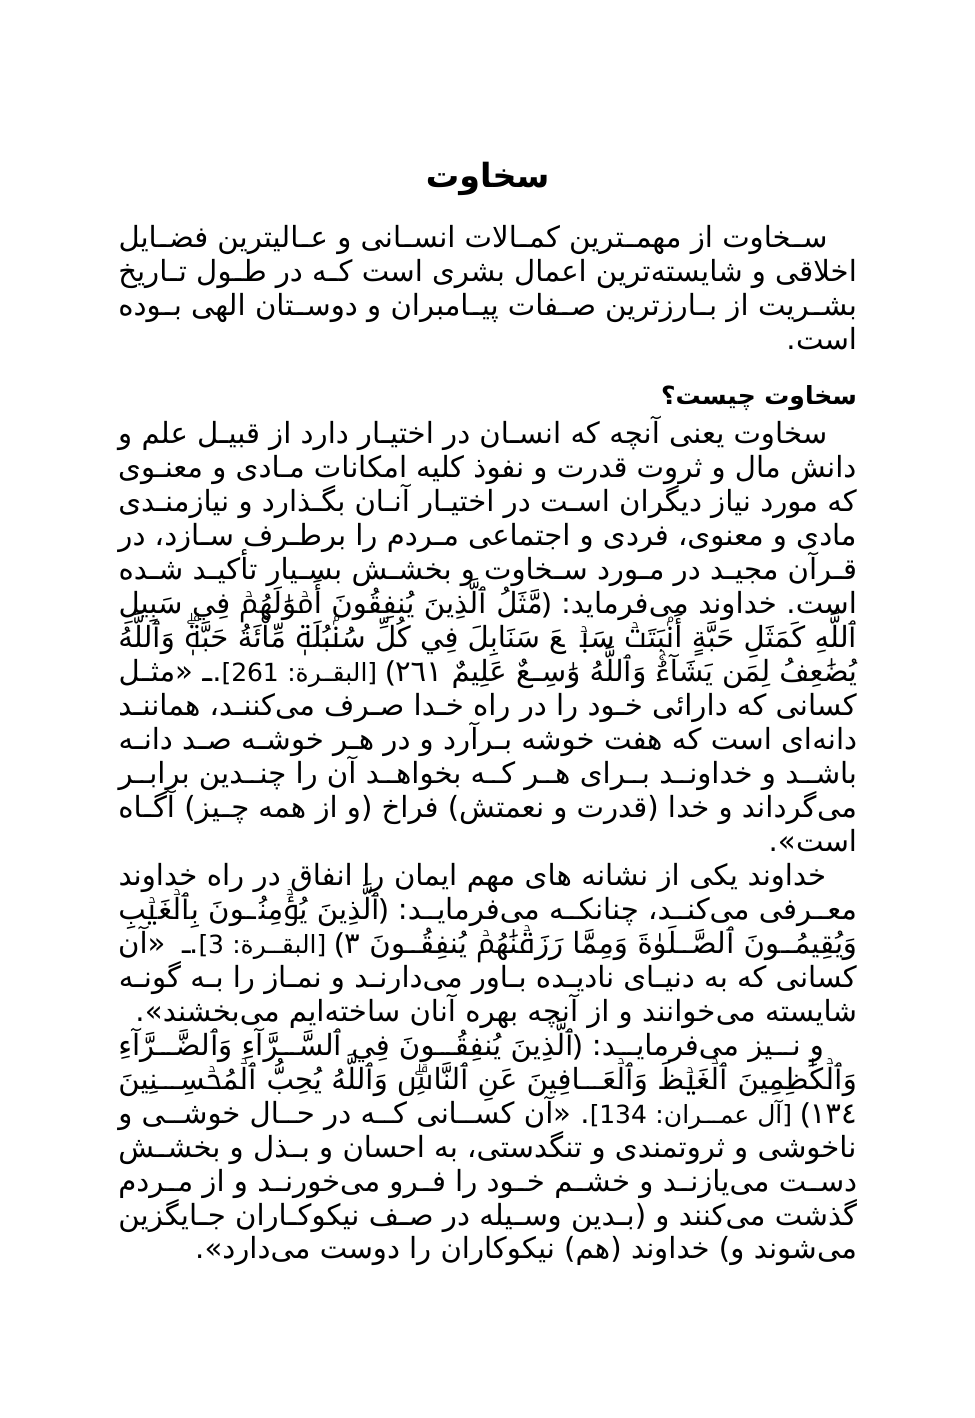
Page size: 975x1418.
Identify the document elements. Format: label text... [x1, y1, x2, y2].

text سخاوت [118, 157, 857, 196]
text سخاوت از مهمترین کمالات انسانی و عالیترین فضایل اخلاقی و شایسته‌ترین اعمال بشری است که در طول تاریخ بشریت از بارزترین صفات پیامبران و دوستان الهی بوده است. [118, 221, 857, 356]
text خداوند یکی از نشانه های مهم ایمان را انفاق در راه خداوند معرفی می‌کند، چنانکه می‌فرماید: ﴿ٱلَّذِينَ يُؤۡمِنُونَ بِٱلۡغَيۡبِ وَيُقِيمُونَ ٱلصَّلَوٰةَ وَمِمَّا رَزَقۡنَٰهُمۡ يُنفِقُونَ ٣﴾ [البقرة: 3]. ‏«آن کسانی که به دنیای نادیده باور می‌دارند و نماز را به گونه شایسته می‌خوانند و از آنچه بهره آنان ساخته‌ایم می‌بخشند».‏ [118, 858, 857, 1028]
text سخاوت چیست؟ [118, 381, 857, 411]
text سخاوت یعنی آنچه که انسان در اختیار دارد از قبیل علم و دانش مال و ثروت قدرت و نفوذ کلیه امکانات مادی و معنوی که مورد نیاز دیگران است در اختیار آنان بگذارد و نیازمندی مادی و معنوی، فردی و اجتماعی مردم را برطرف سازد، در قرآن مجید در مورد سخاوت و بخشش بسیار تأکید شده است. خداوند می‌فرماید: ﴿مَّثَلُ ٱلَّذِينَ يُنفِقُونَ أَمۡوَٰلَهُمۡ فِي سَبِيلِ ٱللَّهِ كَمَثَلِ حَبَّةٍ أَنۢبَتَتۡ سَبۡعَ سَنَابِلَ فِي كُلِّ سُنۢبُلَةٖ مِّاْئَةُ حَبَّةٖۗ وَٱللَّهُ يُضَٰعِفُ لِمَن يَشَآءُۚ وَٱللَّهُ وَٰسِعٌ عَلِيمٌ ٢٦١﴾ [البقرة: 261]. «‏مثل کسانی که دارائی خود را در راه خدا صرف می‌کنند، همانند دانه‌ای است که هفت خوشه برآرد و در هر خوشه صد دانه باشد و خداوند برای هر که بخواهد آن را چندین برابر می‌گرداند و خدا (قدرت و نعمتش) فراخ (و از همه چیز) آگاه است».‏ [118, 417, 857, 858]
text و نیز می‌فرماید: ﴿ٱلَّذِينَ يُنفِقُونَ فِي ٱلسَّرَّآءِ وَٱلضَّرَّآءِ وَٱلۡكَٰظِمِينَ ٱلۡغَيۡظَ وَٱلۡعَافِينَ عَنِ ٱلنَّاسِۗ وَٱللَّهُ يُحِبُّ ٱلۡمُحۡسِنِينَ ١٣٤﴾ [آل عمران: 134]. ‏«آن کسانی که در حال خوشی و ناخوشی و ثروتمندی و تنگدستی، به احسان و بذل و بخشش دست می‌یازند و خشم خود را فرو می‌خورند و از مردم گذشت می‌کنند و (بدین وسیله در صف نیکوکاران جایگزین می‌شوند و) خداوند (هم) نیکوکاران را دوست می‌دارد».‏ [118, 1028, 857, 1266]
